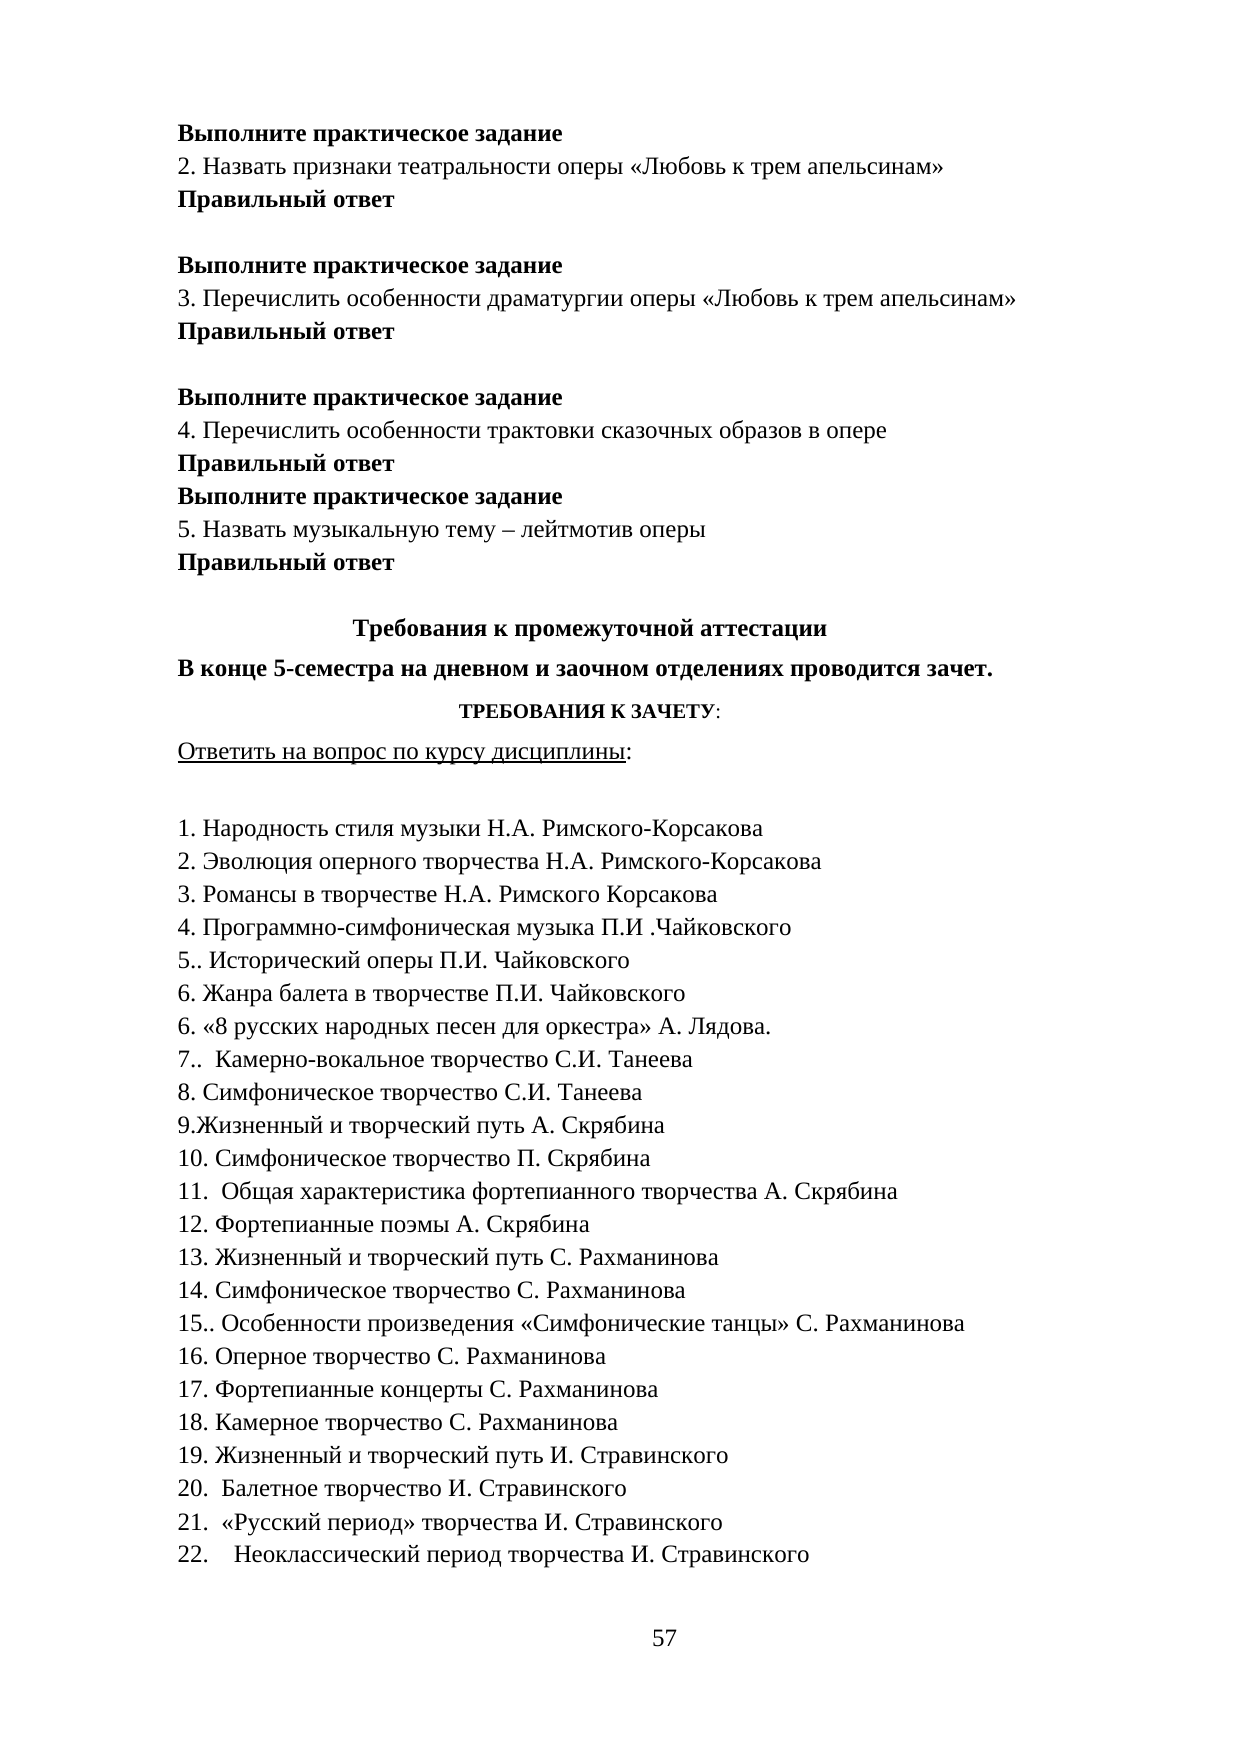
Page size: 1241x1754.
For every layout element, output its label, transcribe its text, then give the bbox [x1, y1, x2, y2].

text Ответить на вопрос по курсу дисциплины: [177, 730, 1152, 767]
text 12. Фортепианные поэмы А. Скрябина [177, 1209, 1152, 1238]
text 3. Перечислить особенности драматургии оперы «Любовь к трем апельсинам» [177, 283, 1152, 312]
text Правильный ответ [177, 448, 1152, 477]
text 9.Жизненный и творческий путь А. Скрябина [177, 1110, 1152, 1139]
text 15.. Особенности произведения «Симфонические танцы» С. Рахманинова [177, 1308, 1152, 1337]
text 6. Жанра балета в творчестве П.И. Чайковского [177, 978, 1152, 1007]
text В конце 5-семестра на дневном и заочном отделениях проводится зачет. [177, 646, 1152, 684]
text Выполните практическое задание [177, 382, 1152, 411]
text 2. Эволюция оперного творчества Н.А. Римского-Корсакова [177, 846, 1152, 875]
text 16. Оперное творчество С. Рахманинова [177, 1341, 1152, 1370]
text 5. Назвать музыкальную тему – лейтмотив оперы [177, 514, 1152, 543]
text 6. «8 русских народных песен для оркестра» А. Лядова. [177, 1011, 1152, 1040]
text ТРЕБОВАНИЯ К ЗАЧЕТУ: [177, 688, 1152, 726]
text Требования к промежуточной аттестации [177, 613, 1152, 642]
text 13. Жизненный и творческий путь С. Рахманинова [177, 1242, 1152, 1271]
text 17. Фортепианные концерты С. Рахманинова [177, 1374, 1152, 1403]
text 21. «Русский период» творчества И. Стравинского [177, 1507, 1152, 1535]
text 5.. Исторический оперы П.И. Чайковского [177, 945, 1152, 974]
text Выполните практическое задание [177, 118, 1152, 147]
text 10. Симфоническое творчество П. Скрябина [177, 1143, 1152, 1172]
text 3. Романсы в творчестве Н.А. Римского Корсакова [177, 879, 1152, 908]
text 7.. Камерно-вокальное творчество С.И. Танеева [177, 1044, 1152, 1073]
text Правильный ответ [177, 547, 1152, 576]
text 19. Жизненный и творческий путь И. Стравинского [177, 1441, 1152, 1469]
text 4. Перечислить особенности трактовки сказочных образов в опере [177, 415, 1152, 444]
text 11. Общая характеристика фортепианного творчества А. Скрябина [177, 1176, 1152, 1205]
text 4. Программно-симфоническая музыка П.И .Чайковского [177, 912, 1152, 941]
text 18. Камерное творчество С. Рахманинова [177, 1407, 1152, 1436]
text 2. Назвать признаки театральности оперы «Любовь к трем апельсинам» [177, 151, 1152, 180]
text Правильный ответ [177, 316, 1152, 345]
text Выполните практическое задание [177, 250, 1152, 279]
text 8. Симфоническое творчество С.И. Танеева [177, 1077, 1152, 1106]
text Выполните практическое задание [177, 481, 1152, 510]
text 14. Симфоническое творчество С. Рахманинова [177, 1275, 1152, 1304]
text 20. Балетное творчество И. Стравинского [177, 1473, 1152, 1502]
text 1. Народность стиля музыки Н.А. Римского-Корсакова [177, 813, 1152, 842]
text Правильный ответ [177, 184, 1152, 213]
text 22. Неоклассический период творчества И. Стравинского [177, 1539, 1152, 1568]
